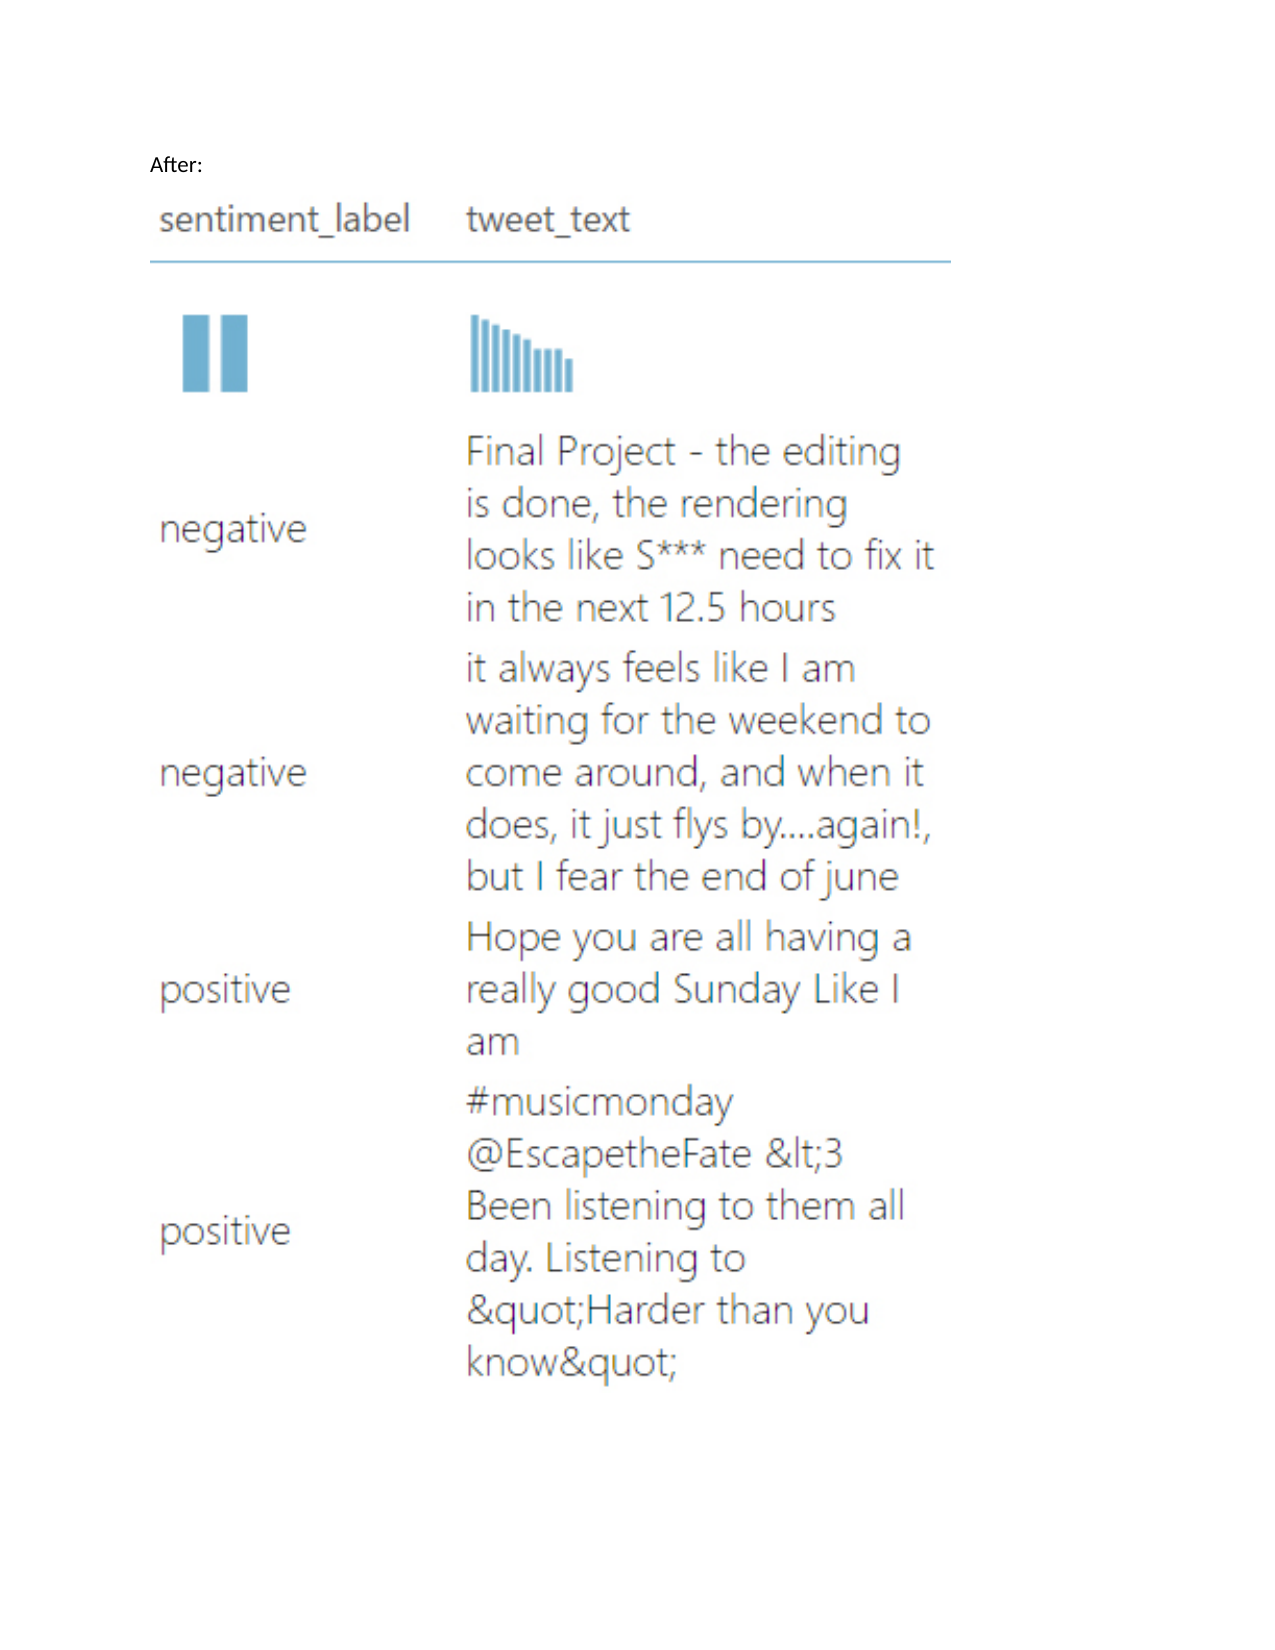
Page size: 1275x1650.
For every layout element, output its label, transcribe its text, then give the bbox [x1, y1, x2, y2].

picture [150, 180, 951, 1393]
